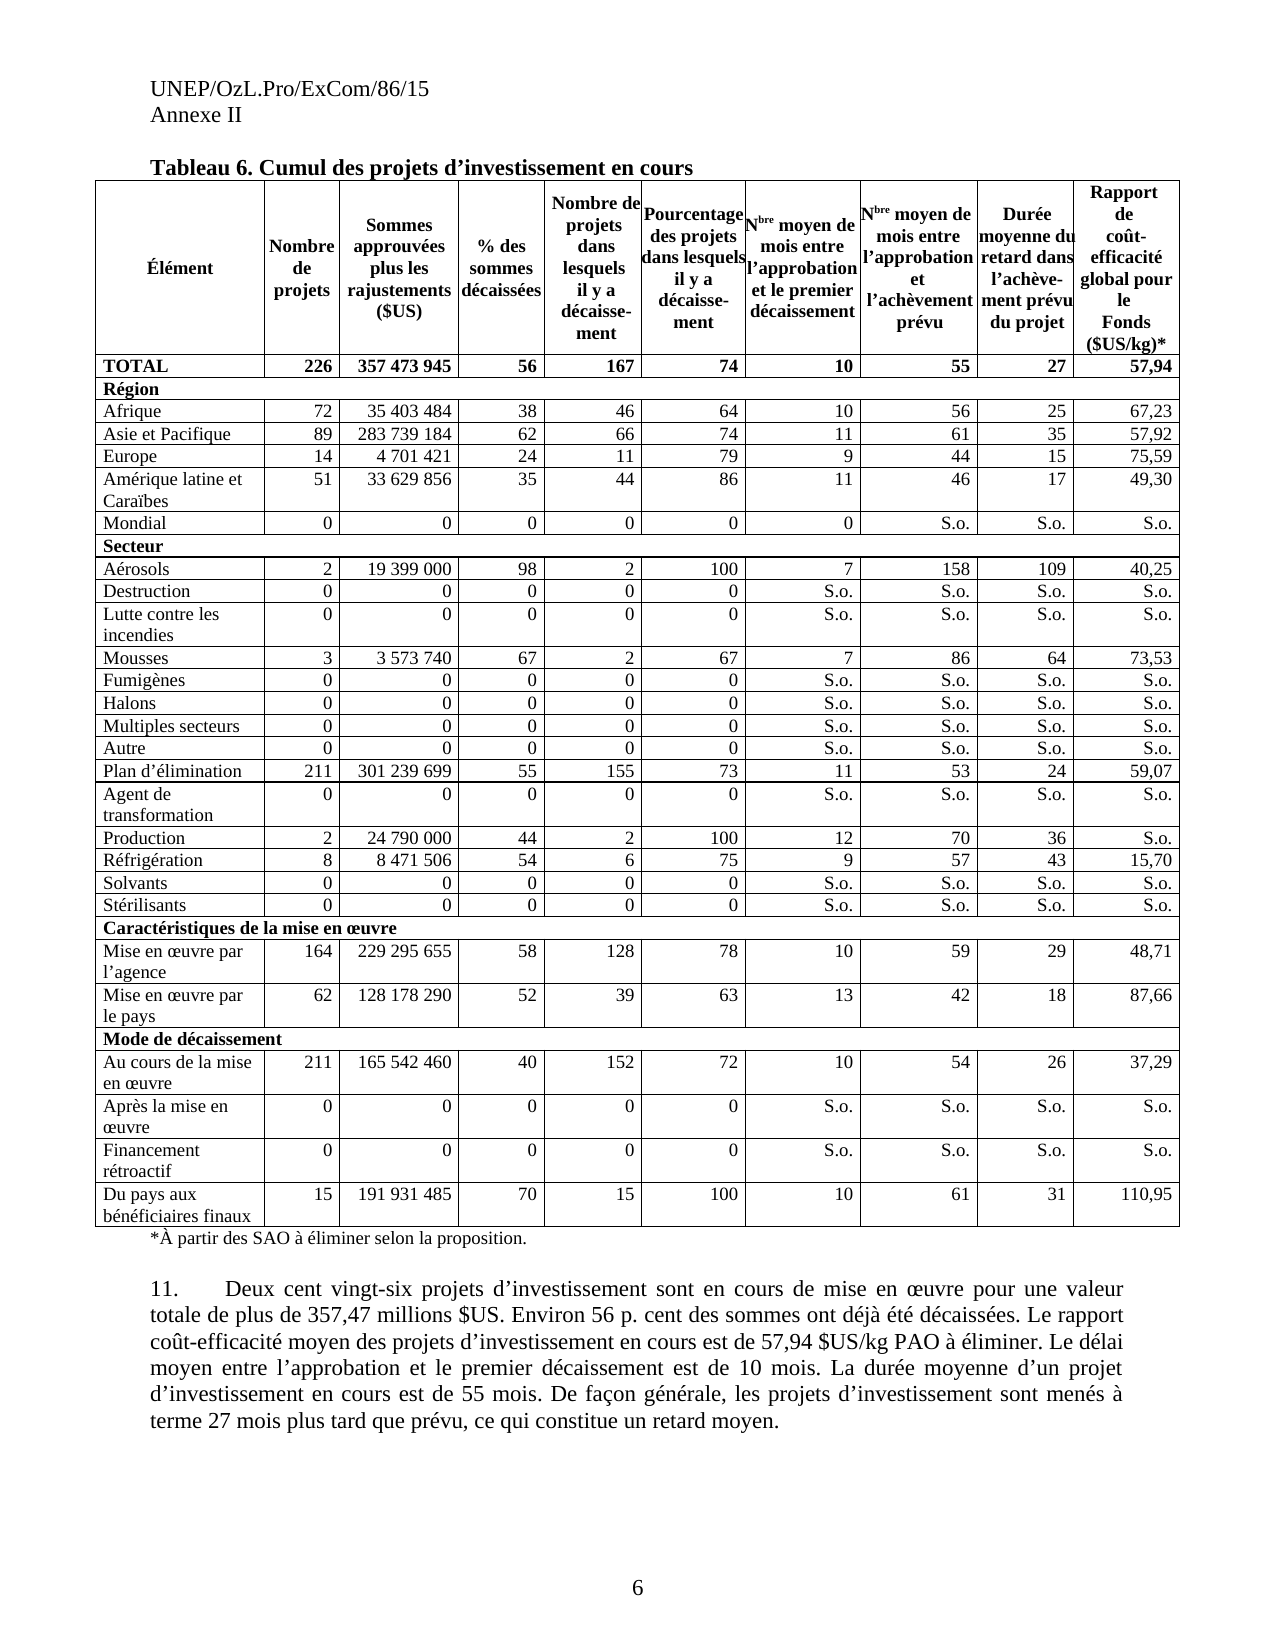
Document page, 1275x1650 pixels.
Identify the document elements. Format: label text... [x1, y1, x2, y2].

table_cell 86 [642, 468, 745, 511]
table_cell S.o. [861, 580, 977, 602]
table_cell S.o. [978, 692, 1073, 713]
table_cell 46 [545, 400, 641, 422]
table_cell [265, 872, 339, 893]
table_cell 2 [265, 558, 339, 579]
table_cell S.o. [1074, 580, 1179, 602]
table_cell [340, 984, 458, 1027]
table_cell [745, 378, 861, 399]
table_cell 0 [642, 580, 745, 602]
table_cell 4 701 421 [340, 445, 458, 467]
table_cell 10 [746, 355, 860, 377]
table_cell 44 [459, 827, 544, 848]
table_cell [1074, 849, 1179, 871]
table_cell Afrique [96, 400, 264, 422]
table_cell S.o. [978, 669, 1073, 691]
table_cell 2 [545, 827, 641, 848]
table_cell 301 239 699 [340, 760, 458, 781]
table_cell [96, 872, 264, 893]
table_cell 79 [642, 445, 745, 467]
table_cell 14 [265, 445, 339, 467]
table_cell 38 [459, 400, 544, 422]
table_cell 0 [642, 692, 745, 713]
table_cell 56 [459, 355, 544, 377]
table_cell S.o. [861, 692, 977, 713]
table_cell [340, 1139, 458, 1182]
table_cell 35 [978, 423, 1073, 444]
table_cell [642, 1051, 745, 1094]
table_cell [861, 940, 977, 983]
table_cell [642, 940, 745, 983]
table_cell 0 [459, 580, 544, 602]
subtitle Deux cent vingt-six projets d’investissement sont en cours de mise en œuvre pour une valeur totale de plus de 357,47 millions $US. Environ 56 p. cent des sommes ont déjà été décaissées. Le rapport coût-efficacité moyen des projets d’investissement en cours est de 57,94 $US/kg PAO à éliminer. Le délai moyen entre l’approbation et le premier décaissement est de 10 mois. La durée moyenne d’un projet d’investissement en cours est de 55 mois. De façon générale, les projets d’investissement sont menés à terme 27 mois plus tard que prévu, ce qui constitue un retard moyen. [150, 1275, 1125, 1433]
table_cell S.o. [978, 580, 1073, 602]
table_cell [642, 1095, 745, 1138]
table_cell 53 [861, 760, 977, 781]
table_cell 0 [459, 692, 544, 713]
table_cell 155 [545, 760, 641, 781]
table_cell 74 [642, 423, 745, 444]
text Tableau 6. Cumul des projets d’investissement en cours [150, 154, 1125, 180]
table_cell S.o. [746, 783, 860, 826]
table_cell 15 [978, 445, 1073, 467]
table_cell 72 [265, 400, 339, 422]
table_cell 27 [978, 355, 1073, 377]
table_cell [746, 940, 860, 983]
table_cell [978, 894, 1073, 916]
table_cell [642, 378, 745, 399]
table_cell S.o. [746, 692, 860, 713]
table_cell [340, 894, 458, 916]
table_cell S.o. [861, 783, 977, 826]
table_cell 0 [265, 783, 339, 826]
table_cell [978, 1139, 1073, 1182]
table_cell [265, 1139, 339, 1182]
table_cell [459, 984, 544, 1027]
table_cell Aérosols [96, 558, 264, 579]
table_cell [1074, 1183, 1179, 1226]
table_cell 100 [642, 558, 745, 579]
table_cell 46 [861, 468, 977, 511]
table_cell S.o. [1074, 827, 1179, 848]
table_cell 64 [978, 647, 1073, 668]
table_cell 0 [545, 512, 641, 534]
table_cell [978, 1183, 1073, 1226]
table_cell 51 [265, 468, 339, 511]
table_cell 7 [746, 558, 860, 579]
table_cell Europe [96, 445, 264, 467]
table_cell 0 [642, 669, 745, 691]
table_header Nombre de projets [265, 181, 339, 354]
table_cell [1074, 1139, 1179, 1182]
table_cell Production [96, 827, 264, 848]
table_cell [861, 378, 977, 399]
table_cell 36 [978, 827, 1073, 848]
table_cell Fumigènes [96, 669, 264, 691]
table_cell 0 [642, 715, 745, 736]
table_cell Multiples secteurs [96, 715, 264, 736]
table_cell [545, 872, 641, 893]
table_cell 0 [746, 512, 860, 534]
table_cell S.o. [978, 737, 1073, 759]
table_cell 3 573 740 [340, 647, 458, 668]
table_cell Lutte contre les incendies [96, 603, 264, 646]
table_cell S.o. [861, 715, 977, 736]
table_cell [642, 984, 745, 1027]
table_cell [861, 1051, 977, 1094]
table_cell 226 [265, 355, 339, 377]
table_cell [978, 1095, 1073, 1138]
table_cell [745, 535, 861, 556]
table_header % des sommes décaissées [459, 181, 544, 354]
table_cell 0 [340, 669, 458, 691]
table_cell 0 [545, 715, 641, 736]
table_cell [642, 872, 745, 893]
table_cell 11 [746, 468, 860, 511]
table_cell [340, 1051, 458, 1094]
table_cell 2 [545, 647, 641, 668]
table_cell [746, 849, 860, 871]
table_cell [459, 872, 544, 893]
table_cell 61 [861, 423, 977, 444]
table_cell 67 [459, 647, 544, 668]
table_cell [977, 535, 1073, 556]
table_cell 67 [642, 647, 745, 668]
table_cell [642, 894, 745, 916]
table_cell 11 [746, 423, 860, 444]
table_header Sommes approuvées plus les rajustements ($US) [340, 181, 458, 354]
table_cell 73 [642, 760, 745, 781]
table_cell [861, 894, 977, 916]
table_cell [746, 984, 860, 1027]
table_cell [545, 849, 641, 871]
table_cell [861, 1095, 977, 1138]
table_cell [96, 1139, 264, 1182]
table_cell [265, 535, 339, 556]
table_cell [340, 378, 459, 399]
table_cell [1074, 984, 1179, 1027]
table_header Nbre moyen de mois entre l’approbation et l’achèvement prévu [861, 181, 977, 354]
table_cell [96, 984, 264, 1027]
table_cell Mondial [96, 512, 264, 534]
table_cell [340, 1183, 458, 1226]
table_cell 35 [459, 468, 544, 511]
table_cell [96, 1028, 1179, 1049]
table_cell 0 [642, 783, 745, 826]
table_header Élément [96, 181, 264, 354]
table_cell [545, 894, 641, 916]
table_cell 10 [746, 400, 860, 422]
table_cell 56 [861, 400, 977, 422]
table_cell S.o. [1074, 783, 1179, 826]
table_cell 98 [459, 558, 544, 579]
table_cell 35 403 484 [340, 400, 458, 422]
table_cell [1073, 378, 1179, 399]
table_cell 40,25 [1074, 558, 1179, 579]
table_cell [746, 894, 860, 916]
table_cell Mousses [96, 647, 264, 668]
table_cell 0 [340, 692, 458, 713]
table_cell 86 [861, 647, 977, 668]
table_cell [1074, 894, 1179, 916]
table_cell [861, 535, 977, 556]
table_cell Amérique latine et Caraïbes [96, 468, 264, 511]
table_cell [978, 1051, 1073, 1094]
table_cell S.o. [1074, 692, 1179, 713]
table_cell 0 [265, 603, 339, 646]
table_cell [265, 378, 339, 399]
table_cell S.o. [861, 512, 977, 534]
table_cell [977, 378, 1073, 399]
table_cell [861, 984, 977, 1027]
table_cell 283 739 184 [340, 423, 458, 444]
table_header Pourcentage des projets dans lesquels il y a décaisse-ment [642, 181, 745, 354]
table_cell 0 [340, 580, 458, 602]
table_cell 0 [545, 737, 641, 759]
table_cell S.o. [1074, 715, 1179, 736]
table_cell 17 [978, 468, 1073, 511]
table_cell 0 [265, 512, 339, 534]
table_cell 11 [545, 445, 641, 467]
table_cell 74 [642, 355, 745, 377]
table_cell 0 [340, 603, 458, 646]
table_cell S.o. [978, 715, 1073, 736]
table_cell 44 [545, 468, 641, 511]
table_cell 2 [545, 558, 641, 579]
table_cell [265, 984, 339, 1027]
table_cell 75,59 [1074, 445, 1179, 467]
table_cell [544, 378, 642, 399]
table_cell 158 [861, 558, 977, 579]
table_cell 0 [545, 692, 641, 713]
table_cell 0 [545, 603, 641, 646]
table_cell S.o. [1074, 603, 1179, 646]
table_cell 100 [642, 827, 745, 848]
table_cell 109 [978, 558, 1073, 579]
table_cell 33 629 856 [340, 468, 458, 511]
table_cell 24 [459, 445, 544, 467]
table_cell S.o. [746, 580, 860, 602]
table_cell S.o. [978, 783, 1073, 826]
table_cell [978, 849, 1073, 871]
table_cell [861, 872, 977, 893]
table_cell Région [96, 378, 264, 399]
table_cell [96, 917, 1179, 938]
table_cell 0 [545, 580, 641, 602]
table_cell 57,92 [1074, 423, 1179, 444]
table_cell 49,30 [1074, 468, 1179, 511]
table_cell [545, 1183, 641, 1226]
table_cell 0 [265, 737, 339, 759]
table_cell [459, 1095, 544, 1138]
table_cell Asie et Pacifique [96, 423, 264, 444]
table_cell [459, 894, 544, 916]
table_cell S.o. [746, 715, 860, 736]
table_cell 211 [265, 760, 339, 781]
table_cell [459, 378, 544, 399]
table_cell 0 [340, 512, 458, 534]
table_cell 24 [978, 760, 1073, 781]
table_cell 0 [340, 715, 458, 736]
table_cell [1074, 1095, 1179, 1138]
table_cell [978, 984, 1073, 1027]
table_cell 8 [265, 849, 339, 871]
table_cell S.o. [1074, 669, 1179, 691]
table_cell 55 [459, 760, 544, 781]
table_cell S.o. [1074, 512, 1179, 534]
table_cell 9 [746, 445, 860, 467]
table_cell S.o. [746, 737, 860, 759]
table_cell 0 [545, 783, 641, 826]
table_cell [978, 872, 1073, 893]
table_cell 44 [861, 445, 977, 467]
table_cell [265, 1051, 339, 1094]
table_cell 8 471 506 [340, 849, 458, 871]
table_cell [1073, 535, 1179, 556]
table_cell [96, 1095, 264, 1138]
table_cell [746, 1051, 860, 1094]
table_cell 3 [265, 647, 339, 668]
table_cell S.o. [861, 669, 977, 691]
table_cell [544, 535, 642, 556]
table_cell TOTAL [96, 355, 264, 377]
table_cell 0 [459, 603, 544, 646]
table_cell 0 [459, 715, 544, 736]
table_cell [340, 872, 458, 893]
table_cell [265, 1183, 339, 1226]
table_cell 0 [545, 669, 641, 691]
table_cell 0 [265, 715, 339, 736]
table_header Durée moyenne du retard dans l’achève-ment prévu du projet [978, 181, 1073, 354]
table_cell 0 [642, 737, 745, 759]
table_cell Secteur [96, 535, 264, 556]
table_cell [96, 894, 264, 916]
text *À partir des SAO à éliminer selon la proposition. [150, 1227, 1125, 1249]
table_cell S.o. [861, 737, 977, 759]
table_cell 0 [459, 783, 544, 826]
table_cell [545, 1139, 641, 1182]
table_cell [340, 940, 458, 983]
table_cell 62 [459, 423, 544, 444]
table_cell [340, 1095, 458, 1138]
table_header Nombre de projets dans lesquels il y a décaisse-ment [545, 181, 641, 354]
table_cell [642, 535, 745, 556]
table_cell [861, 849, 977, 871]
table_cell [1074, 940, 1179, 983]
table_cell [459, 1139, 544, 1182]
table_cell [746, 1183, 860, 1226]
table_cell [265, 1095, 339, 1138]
table_cell Destruction [96, 580, 264, 602]
table_cell 0 [340, 737, 458, 759]
table_cell S.o. [978, 603, 1073, 646]
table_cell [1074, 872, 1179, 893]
table_cell Autre [96, 737, 264, 759]
table_cell 0 [265, 692, 339, 713]
table_cell 0 [642, 603, 745, 646]
table_cell 89 [265, 423, 339, 444]
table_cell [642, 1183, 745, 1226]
table_cell 0 [642, 512, 745, 534]
table_cell 59,07 [1074, 760, 1179, 781]
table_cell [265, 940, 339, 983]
table_cell [459, 535, 544, 556]
table_cell S.o. [861, 603, 977, 646]
table_cell 67,23 [1074, 400, 1179, 422]
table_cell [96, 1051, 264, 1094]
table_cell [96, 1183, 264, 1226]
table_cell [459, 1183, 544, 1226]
table_cell 0 [459, 669, 544, 691]
table_cell S.o. [1074, 737, 1179, 759]
table_cell 66 [545, 423, 641, 444]
table_cell Plan d’élimination [96, 760, 264, 781]
table_cell Agent de transformation [96, 783, 264, 826]
table_cell 70 [861, 827, 977, 848]
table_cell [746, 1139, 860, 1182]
table_cell 24 790 000 [340, 827, 458, 848]
table_cell 7 [746, 647, 860, 668]
table_cell 167 [545, 355, 641, 377]
table_cell 0 [459, 737, 544, 759]
table_cell [340, 535, 459, 556]
table_cell S.o. [978, 512, 1073, 534]
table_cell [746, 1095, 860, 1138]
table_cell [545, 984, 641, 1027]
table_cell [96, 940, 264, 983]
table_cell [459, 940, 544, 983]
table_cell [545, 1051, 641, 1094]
table_header Rapport de coût-efficacité global pour le Fonds ($US/kg)* [1074, 181, 1179, 354]
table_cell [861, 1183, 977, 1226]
table_cell 19 399 000 [340, 558, 458, 579]
table_cell 357 473 945 [340, 355, 458, 377]
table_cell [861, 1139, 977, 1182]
table_cell S.o. [746, 669, 860, 691]
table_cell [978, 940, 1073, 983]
table_header Nbre moyen de mois entre l’approbation et le premier décaissement [746, 181, 860, 354]
table_cell 0 [459, 512, 544, 534]
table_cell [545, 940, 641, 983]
table_cell 25 [978, 400, 1073, 422]
table_cell Halons [96, 692, 264, 713]
table_cell S.o. [746, 603, 860, 646]
table_cell 0 [265, 669, 339, 691]
table_cell Réfrigération [96, 849, 264, 871]
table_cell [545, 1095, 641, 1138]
table_cell 73,53 [1074, 647, 1179, 668]
table_cell 2 [265, 827, 339, 848]
table_cell 12 [746, 827, 860, 848]
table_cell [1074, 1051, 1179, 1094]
table_cell 0 [340, 783, 458, 826]
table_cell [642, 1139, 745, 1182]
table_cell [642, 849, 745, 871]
table_cell 54 [459, 849, 544, 871]
table_cell 11 [746, 760, 860, 781]
table_cell 0 [265, 580, 339, 602]
table_cell 64 [642, 400, 745, 422]
table_cell 57,94 [1074, 355, 1179, 377]
table_cell 55 [861, 355, 977, 377]
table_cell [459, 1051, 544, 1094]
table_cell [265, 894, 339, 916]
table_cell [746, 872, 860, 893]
